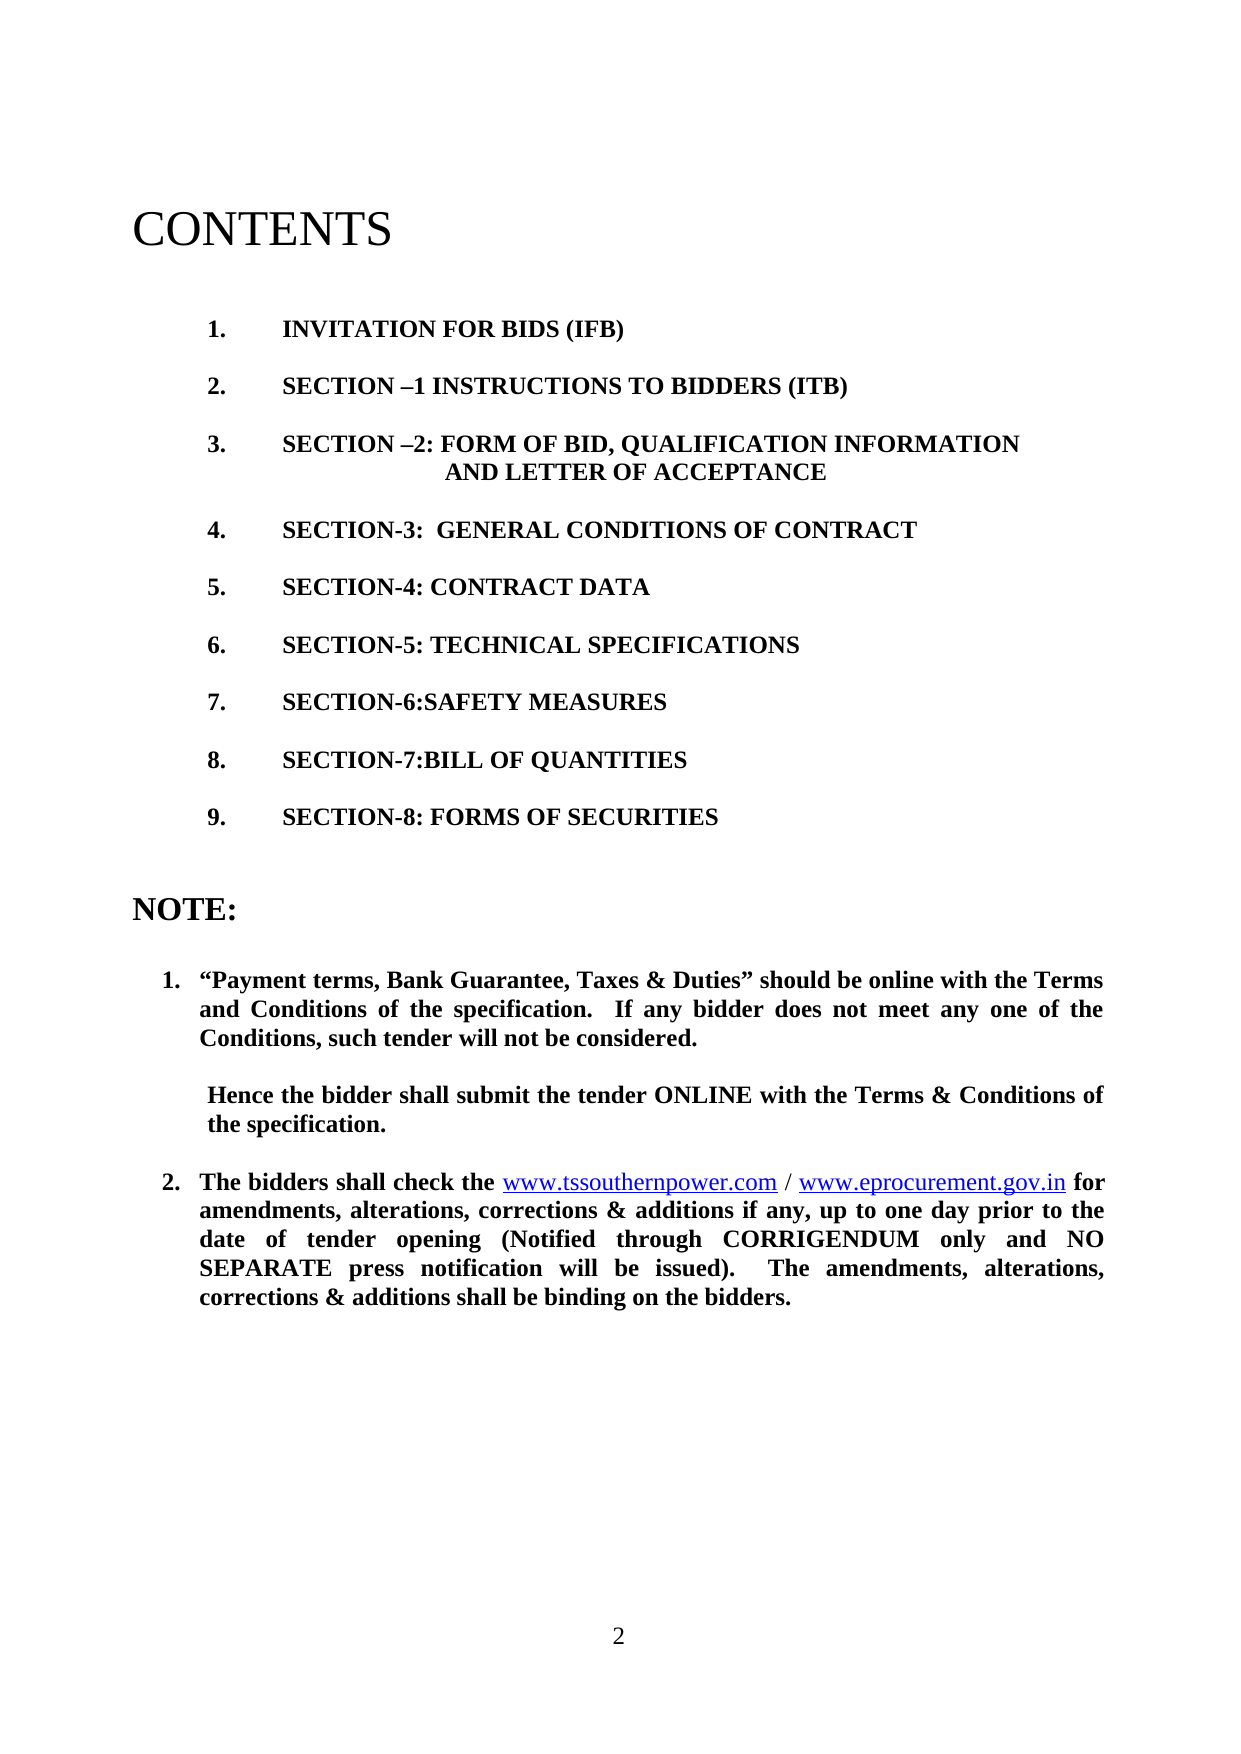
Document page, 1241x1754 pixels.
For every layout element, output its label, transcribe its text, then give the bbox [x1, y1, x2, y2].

list SECTION –2: FORM OF BID, QUALIFICATION INFORMATION [207, 429, 1105, 457]
list SECTION –1 INSTRUCTIONS TO BIDDERS (ITB) [207, 371, 1105, 400]
list SECTION-3: GENERAL CONDITIONS OF CONTRACT [207, 515, 1105, 544]
list INVITATION FOR BIDS (IFB) [207, 314, 1105, 342]
list “Payment terms, Bank Guarantee, Taxes & Duties” should be online with the Terms and Conditions of the specification. If any bidder does not meet any one of the Conditions, such tender will not be considered. [162, 965, 1105, 1052]
text Hence the bidder shall submit the tender ONLINE with the Terms & Conditions of the specification. [207, 1080, 1105, 1138]
list SECTION-7:BILL OF QUANTITIES [207, 745, 1105, 774]
text NOTE: [132, 889, 1105, 927]
list The bidders shall check the www.tssouthernpower.com / www.eprocurement.gov.in for amendments, alterations, corrections & additions if any, up to one day prior to the date of tender opening (Notified through CORRIGENDUM only and NO SEPARATE press notification will be issued). The amendments, alterations, corrections & additions shall be binding on the bidders. [162, 1167, 1105, 1310]
list SECTION-4: CONTRACT DATA [207, 572, 1105, 601]
list SECTION-6:SAFETY MEASURES [207, 687, 1105, 716]
text AND LETTER OF ACCEPTANCE [207, 457, 1105, 486]
text CONTENTS [132, 199, 1105, 256]
list SECTION-5: TECHNICAL SPECIFICATIONS [207, 630, 1105, 659]
list SECTION-8: FORMS OF SECURITIES [207, 802, 1105, 831]
